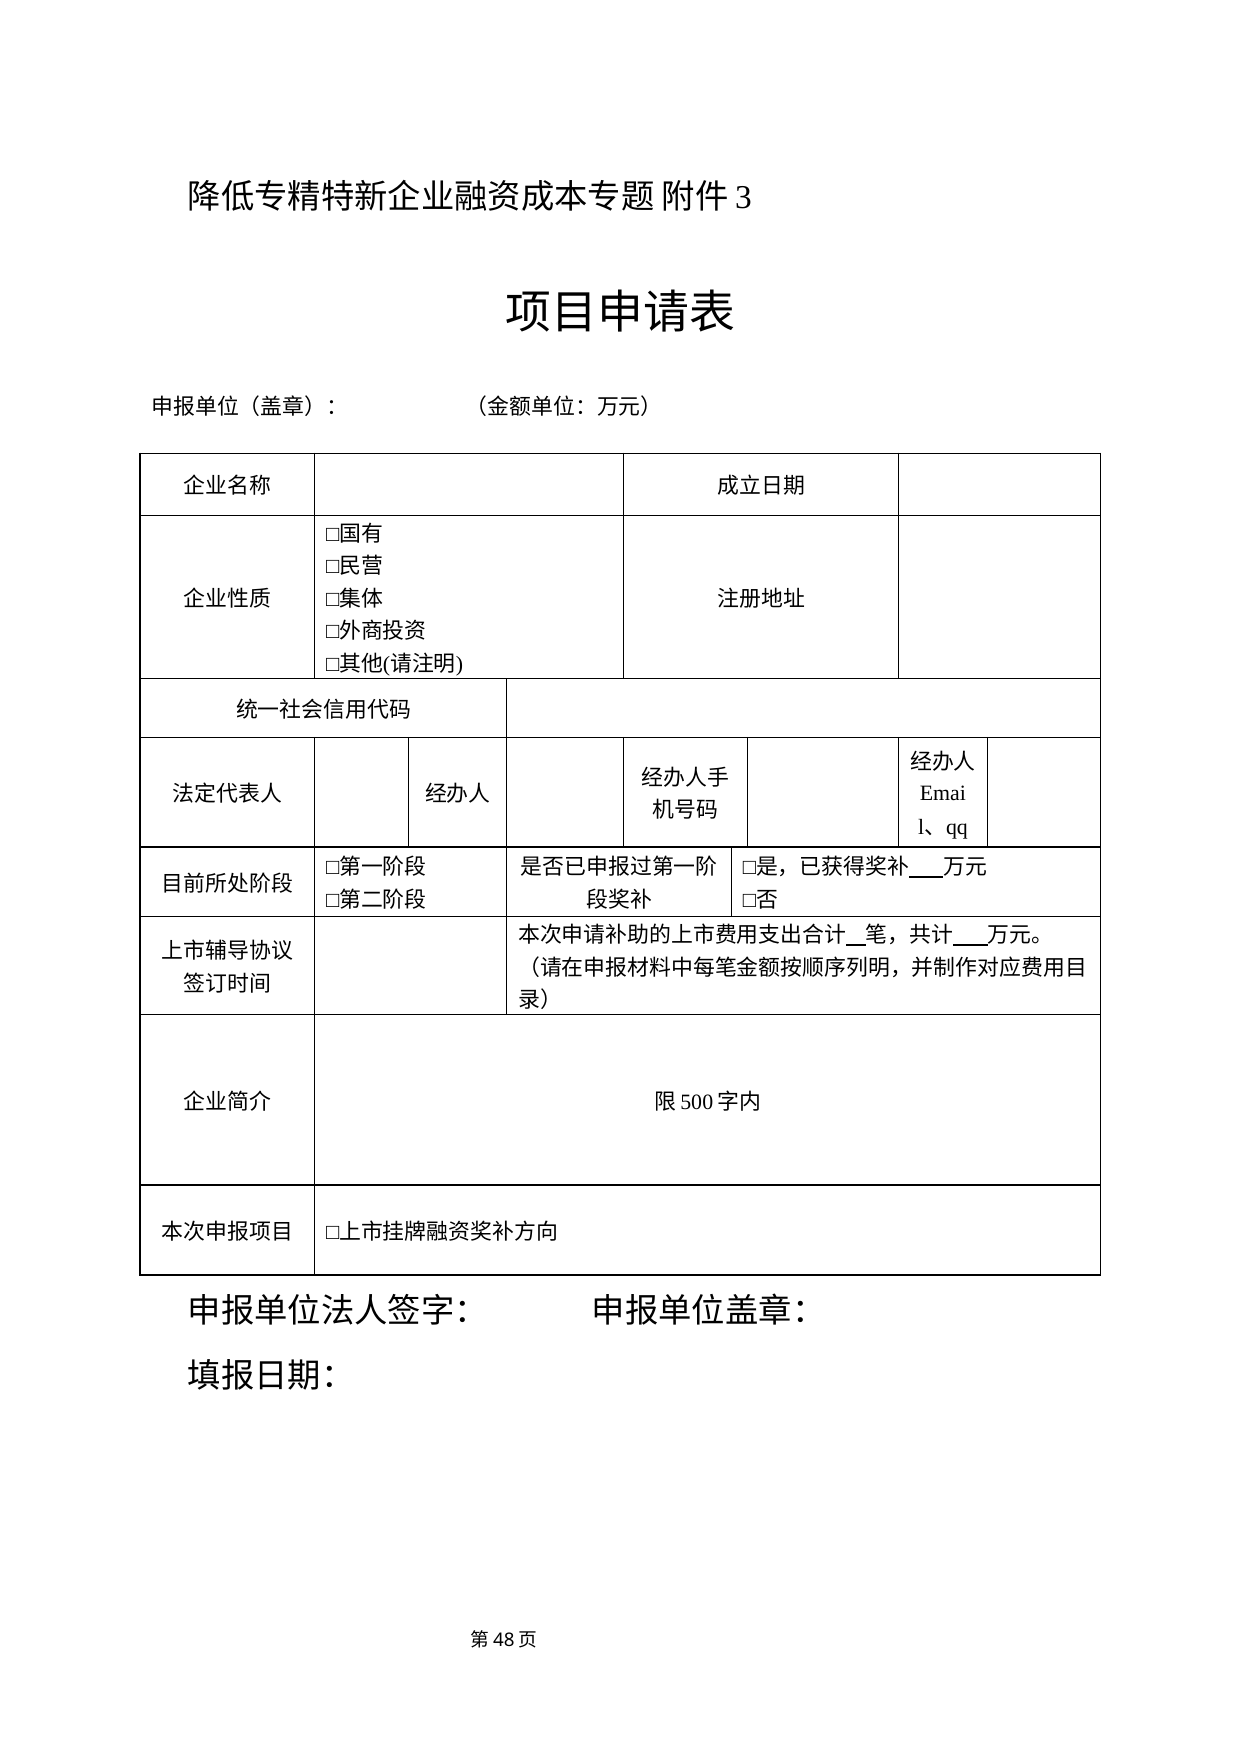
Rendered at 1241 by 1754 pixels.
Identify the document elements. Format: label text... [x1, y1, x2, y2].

table_cell 企业名称 [141, 454, 314, 514]
table_cell 注册地址 [624, 516, 898, 678]
table_cell [507, 738, 623, 846]
table_cell □第一阶段 □第二阶段 [315, 848, 506, 916]
table_cell 成立日期 [624, 454, 898, 514]
table_cell 是否已申报过第一阶段奖补 [507, 848, 731, 916]
table_cell □国有 □民营 □集体 □外商投资 □其他(请注明) [315, 516, 623, 678]
table_cell [899, 516, 1100, 678]
table_cell 企业性质 [141, 516, 314, 678]
table_cell 企业简介 [141, 1015, 314, 1184]
table_cell [315, 917, 506, 1014]
text 降低专精特新企业融资成本专题 附件3 [187, 162, 1053, 227]
table_cell □上市挂牌融资奖补方向 [315, 1186, 1100, 1273]
table_header 申报单位（盖章）： （金额单位：万元） [140, 357, 1100, 452]
table_cell [988, 738, 1100, 846]
table_cell [507, 679, 1100, 737]
table_cell □是，已获得奖补 万元 □否 [732, 848, 1100, 916]
table_cell [315, 454, 623, 514]
table_cell [315, 738, 408, 846]
table_cell 目前所处阶段 [141, 848, 314, 916]
table_cell 本次申请补助的上市费用支出合计 笔，共计 万元。 （请在申报材料中每笔金额按顺序列明，并制作对应费用目录） [507, 917, 1100, 1014]
table_cell 经办人 [409, 738, 506, 846]
table_cell 限500字内 [315, 1015, 1100, 1184]
table_cell 本次申报项目 [141, 1186, 314, 1273]
table_cell [899, 454, 1100, 514]
table_cell 经办人手机号码 [624, 738, 747, 846]
table_cell 统一社会信用代码 [141, 679, 506, 737]
table_cell 上市辅导协议签订时间 [141, 917, 314, 1014]
text 填报日期： [187, 1341, 1053, 1406]
table_cell [748, 738, 898, 846]
text 项目申请表 [187, 259, 1053, 357]
table_cell 法定代表人 [141, 738, 314, 846]
text 申报单位法人签字： 申报单位盖章： [187, 1276, 1053, 1341]
table_cell 经办人Email、qq [899, 738, 987, 846]
